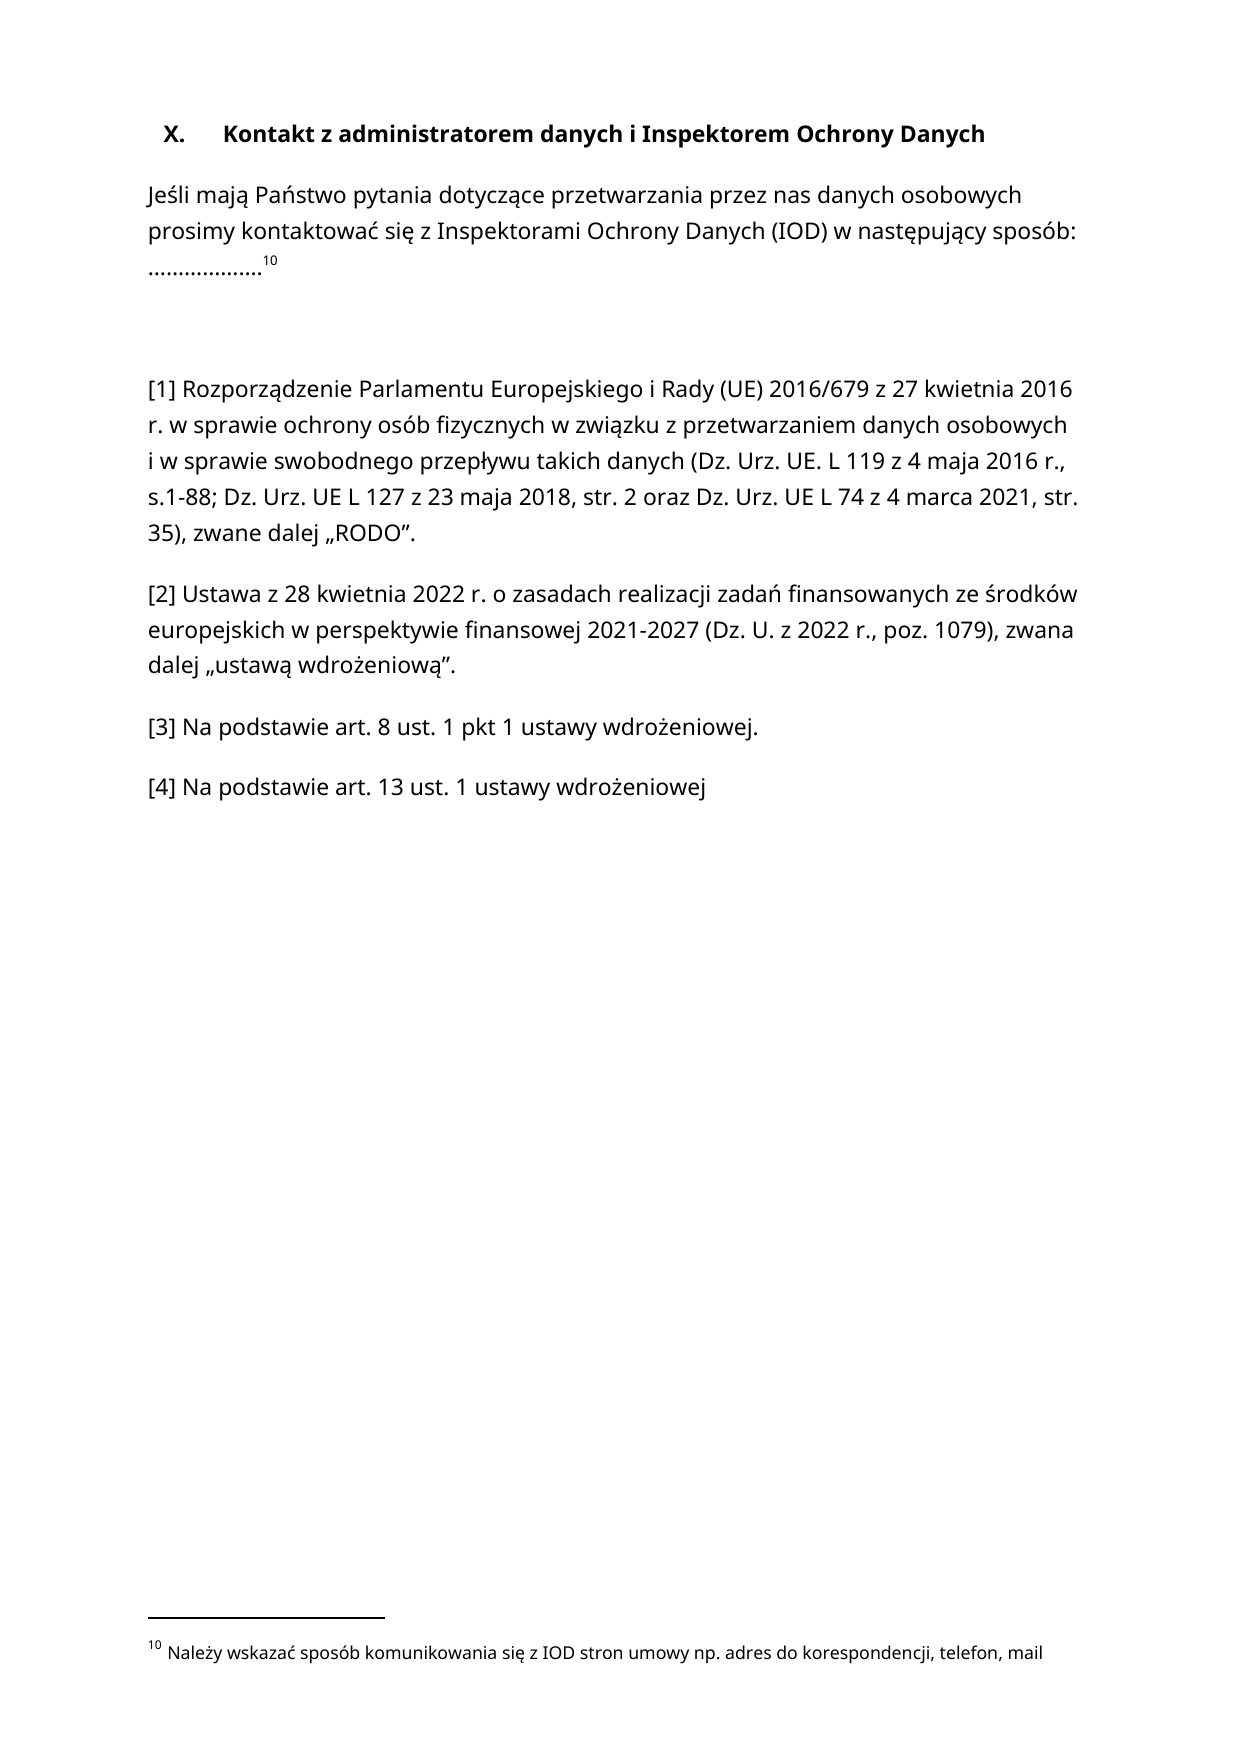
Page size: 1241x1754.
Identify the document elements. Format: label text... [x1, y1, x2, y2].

text [3] Na podstawie art. 8 ust. 1 pkt 1 ustawy wdrożeniowej. [148, 710, 1093, 742]
text [4] Na podstawie art. 13 ust. 1 ustawy wdrożeniowej [148, 771, 1093, 803]
text [2] Ustawa z 28 kwietnia 2022 r. o zasadach realizacji zadań finansowanych ze środków europejskich w perspektywie finansowej 2021-2027 (Dz. U. z 2022 r., poz. 1079), zwana dalej „ustawą wdrożeniową”. [148, 578, 1093, 681]
subtitle Kontakt z administratorem danych i Inspektorem Ochrony Danych [185, 118, 1093, 149]
text Jeśli mają Państwo pytania dotyczące przetwarzania przez nas danych osobowych prosimy kontaktować się z Inspektorami Ochrony Danych (IOD) w następujący sposób:………………. [148, 179, 1093, 282]
text [1] Rozporządzenie Parlamentu Europejskiego i Rady (UE) 2016/679 z 27 kwietnia 2016 r. w sprawie ochrony osób fizycznych w związku z przetwarzaniem danych osobowych i w sprawie swobodnego przepływu takich danych (Dz. Urz. UE. L 119 z 4 maja 2016 r., s.1-88; Dz. Urz. UE L 127 z 23 maja 2018, str. 2 oraz Dz. Urz. UE L 74 z 4 marca 2021, str. 35), zwane dalej „RODO”. [148, 373, 1093, 548]
